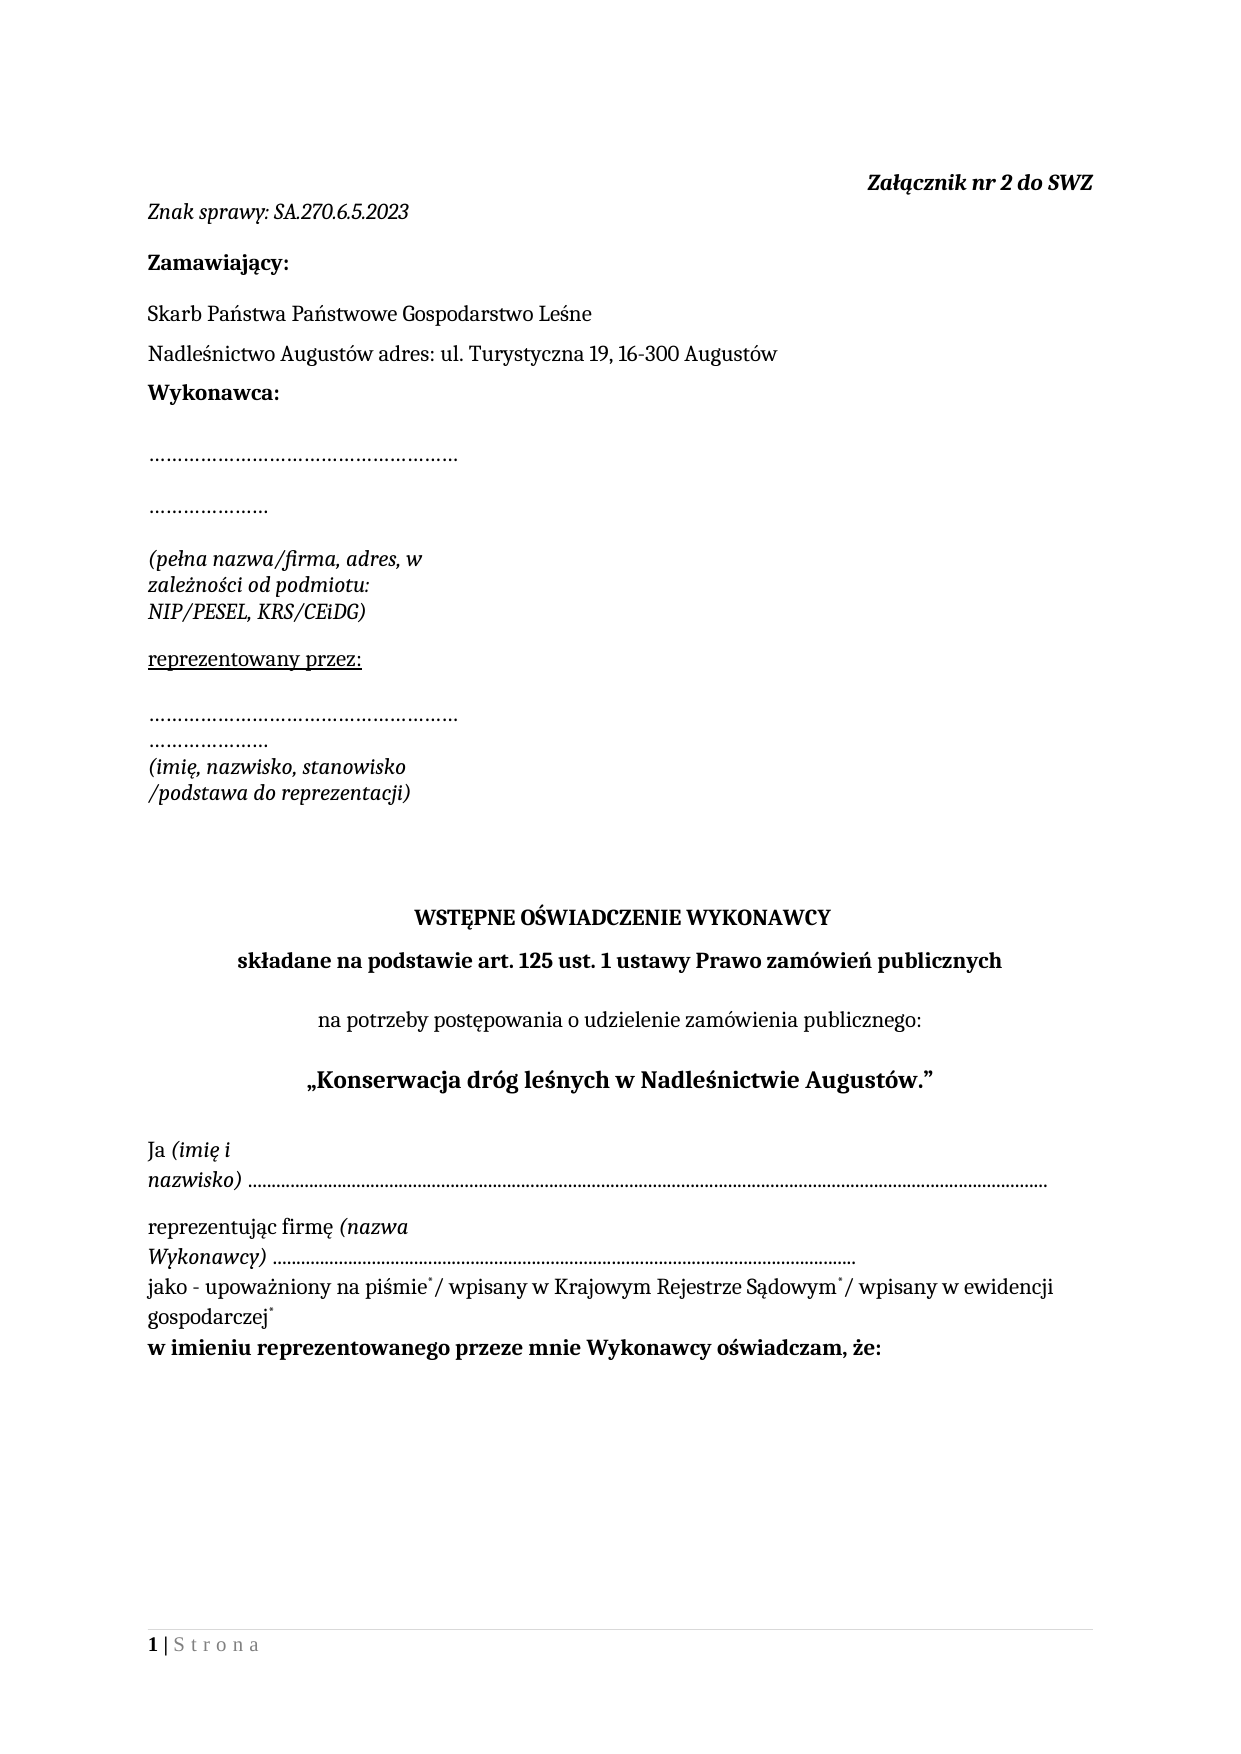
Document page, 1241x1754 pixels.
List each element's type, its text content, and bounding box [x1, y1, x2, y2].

text (pełna nazwa/firma, adres, w zależności od podmiotu: NIP/PESEL, KRS/CEiDG) [148, 546, 472, 625]
text Załącznik nr 2 do SWZ [148, 170, 1093, 196]
text Ja (imię i nazwisko) .......................................................................................................................................................................... [148, 1136, 1093, 1193]
text reprezentując firmę (nazwa Wykonawcy) ............................................................................................................................ [148, 1213, 1093, 1270]
text Znak sprawy: SA.270.6.5.2023 [148, 199, 1093, 225]
text „Konserwacja dróg leśnych w Nadleśnictwie Augustów.” [148, 1066, 1093, 1094]
text /podstawa do reprezentacji) [148, 780, 472, 806]
text na potrzeby postępowania o udzielenie zamówienia publicznego: [148, 1007, 1093, 1033]
text reprezentowany przez: [148, 646, 1093, 672]
text (imię, nazwisko, stanowisko [148, 754, 472, 780]
text ………………………………………………………………… [148, 440, 472, 519]
text Skarb Państwa Państwowe Gospodarstwo Leśne [148, 301, 1093, 327]
text jako - upoważniony na piśmie*/ wpisany w Krajowym Rejestrze Sądowym*/ wpisany w ewidencji gospodarczej* w imieniu reprezentowanego przeze mnie Wykonawcy oświadczam, że: [148, 1274, 1093, 1361]
text Nadleśnictwo Augustów adres: ul. Turystyczna 19, 16-300 Augustów [148, 341, 1093, 367]
text składane na podstawie art. 125 ust. 1 ustawy Prawo zamówień publicznych [148, 948, 1093, 974]
text Wykonawca: [148, 380, 1093, 406]
text Zamawiający: [148, 250, 1093, 276]
text ………………………………………………………………… [148, 701, 472, 754]
text WSTĘPNE OŚWIADCZENIE WYKONAWCY [148, 905, 1093, 931]
